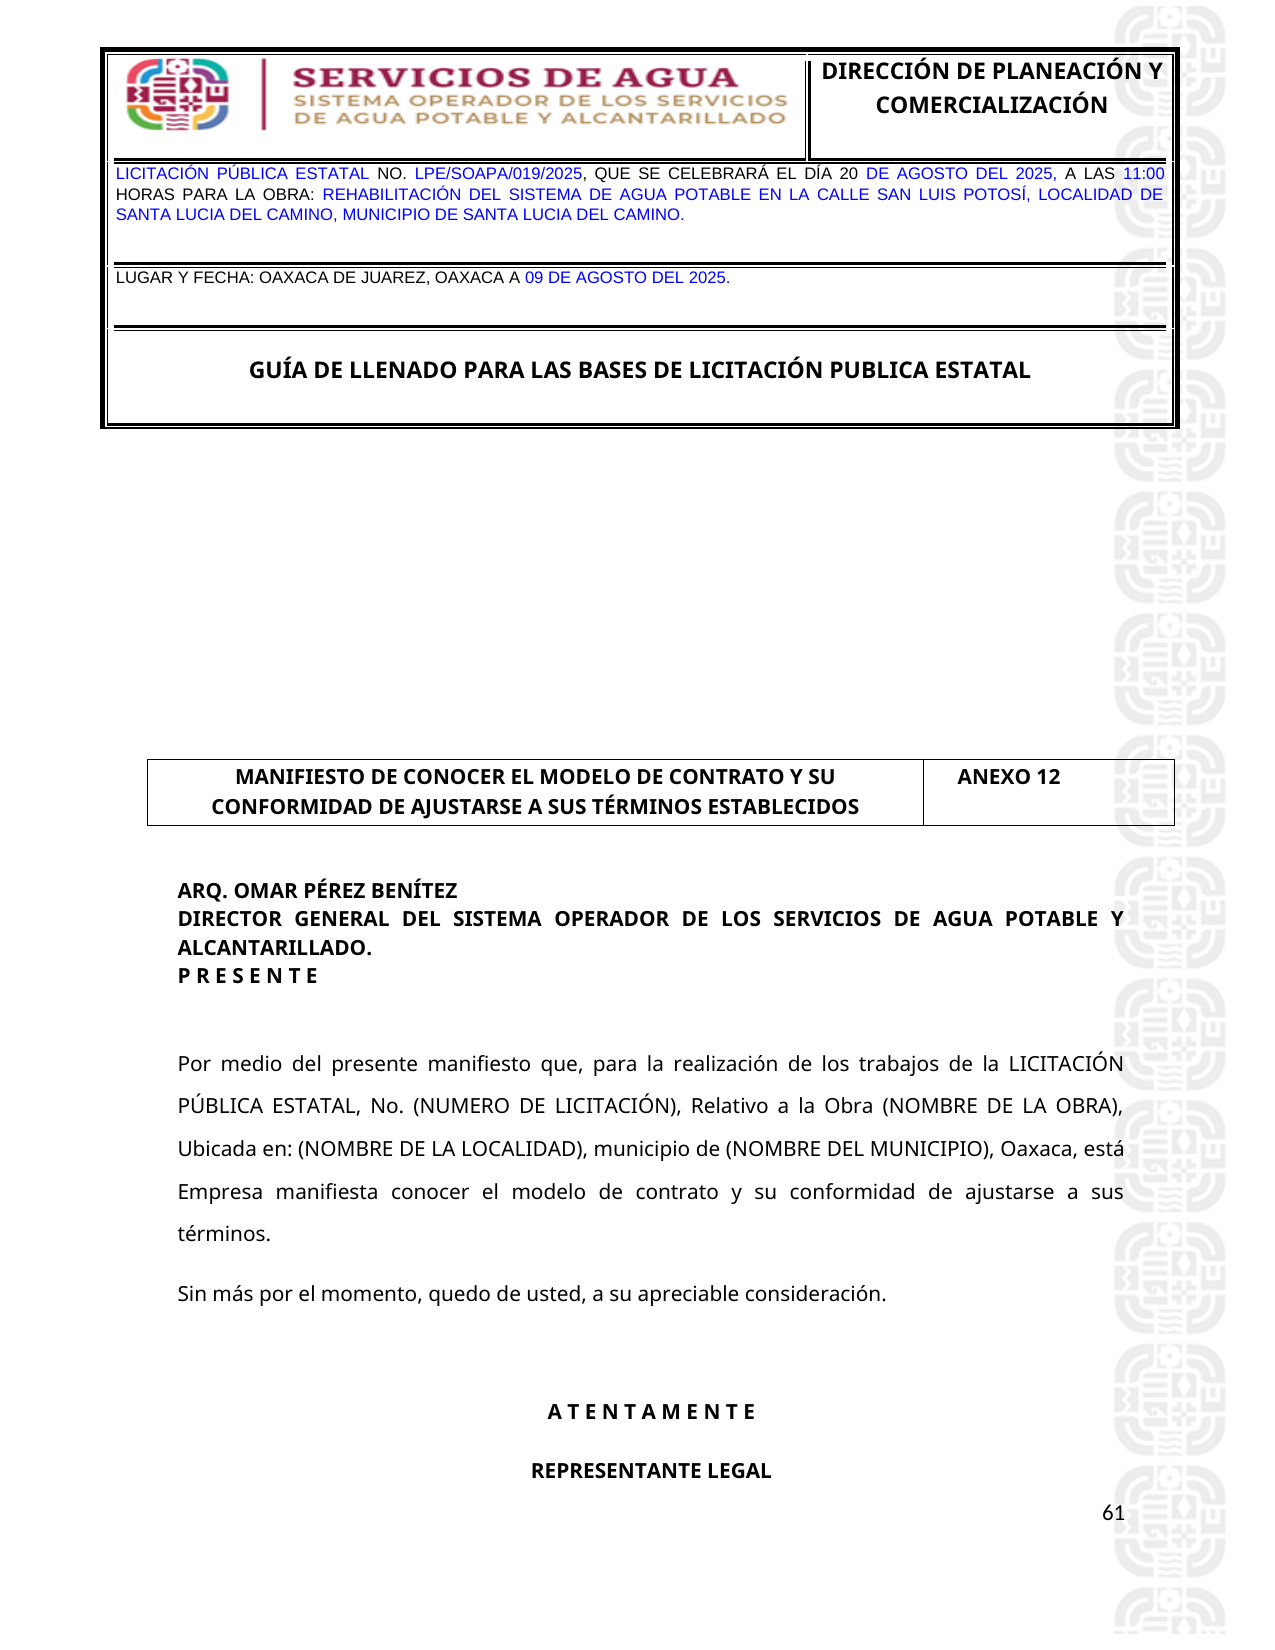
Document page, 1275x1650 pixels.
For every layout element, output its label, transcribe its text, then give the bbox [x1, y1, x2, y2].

picture [122, 55, 796, 143]
picture [1100, 190, 1107, 199]
picture [1099, 52, 1175, 427]
text ARQ. OMAR PÉREZ BENÍTEZ [177, 876, 1125, 904]
picture [1099, 6, 1229, 1634]
text P R E S E N T E [177, 961, 1125, 990]
table_header MANIFIESTO DE CONOCER EL MODELO DE CONTRATO Y SU CONFORMIDAD DE AJUSTARSE A SUS TÉRMINOS ESTABLECIDOS [148, 760, 923, 825]
text DIRECTOR GENERAL DEL SISTEMA OPERADOR DE LOS SERVICIOS DE AGUA POTABLE Y ALCANTARILLADO. [177, 904, 1125, 961]
table_header ANEXO 12 [924, 760, 1174, 825]
text Sin más por el momento, quedo de usted, a su apreciable consideración. [177, 1279, 1125, 1307]
text Por medio del presente manifiesto que, para la realización de los trabajos de la LICITACIÓN PÚBLICA ESTATAL, No. (NUMERO DE LICITACIÓN), Relativo a la Obra (NOMBRE DE LA OBRA), Ubicada en: (NOMBRE DE LA LOCALIDAD), municipio de (NOMBRE DEL MUNICIPIO), Oaxaca, está Empresa manifiesta conocer el modelo de contrato y su conformidad de ajustarse a sus términos. [177, 1049, 1125, 1248]
text REPRESENTANTE LEGAL [177, 1457, 1125, 1485]
text A T E N T A M E N T E [177, 1397, 1125, 1426]
